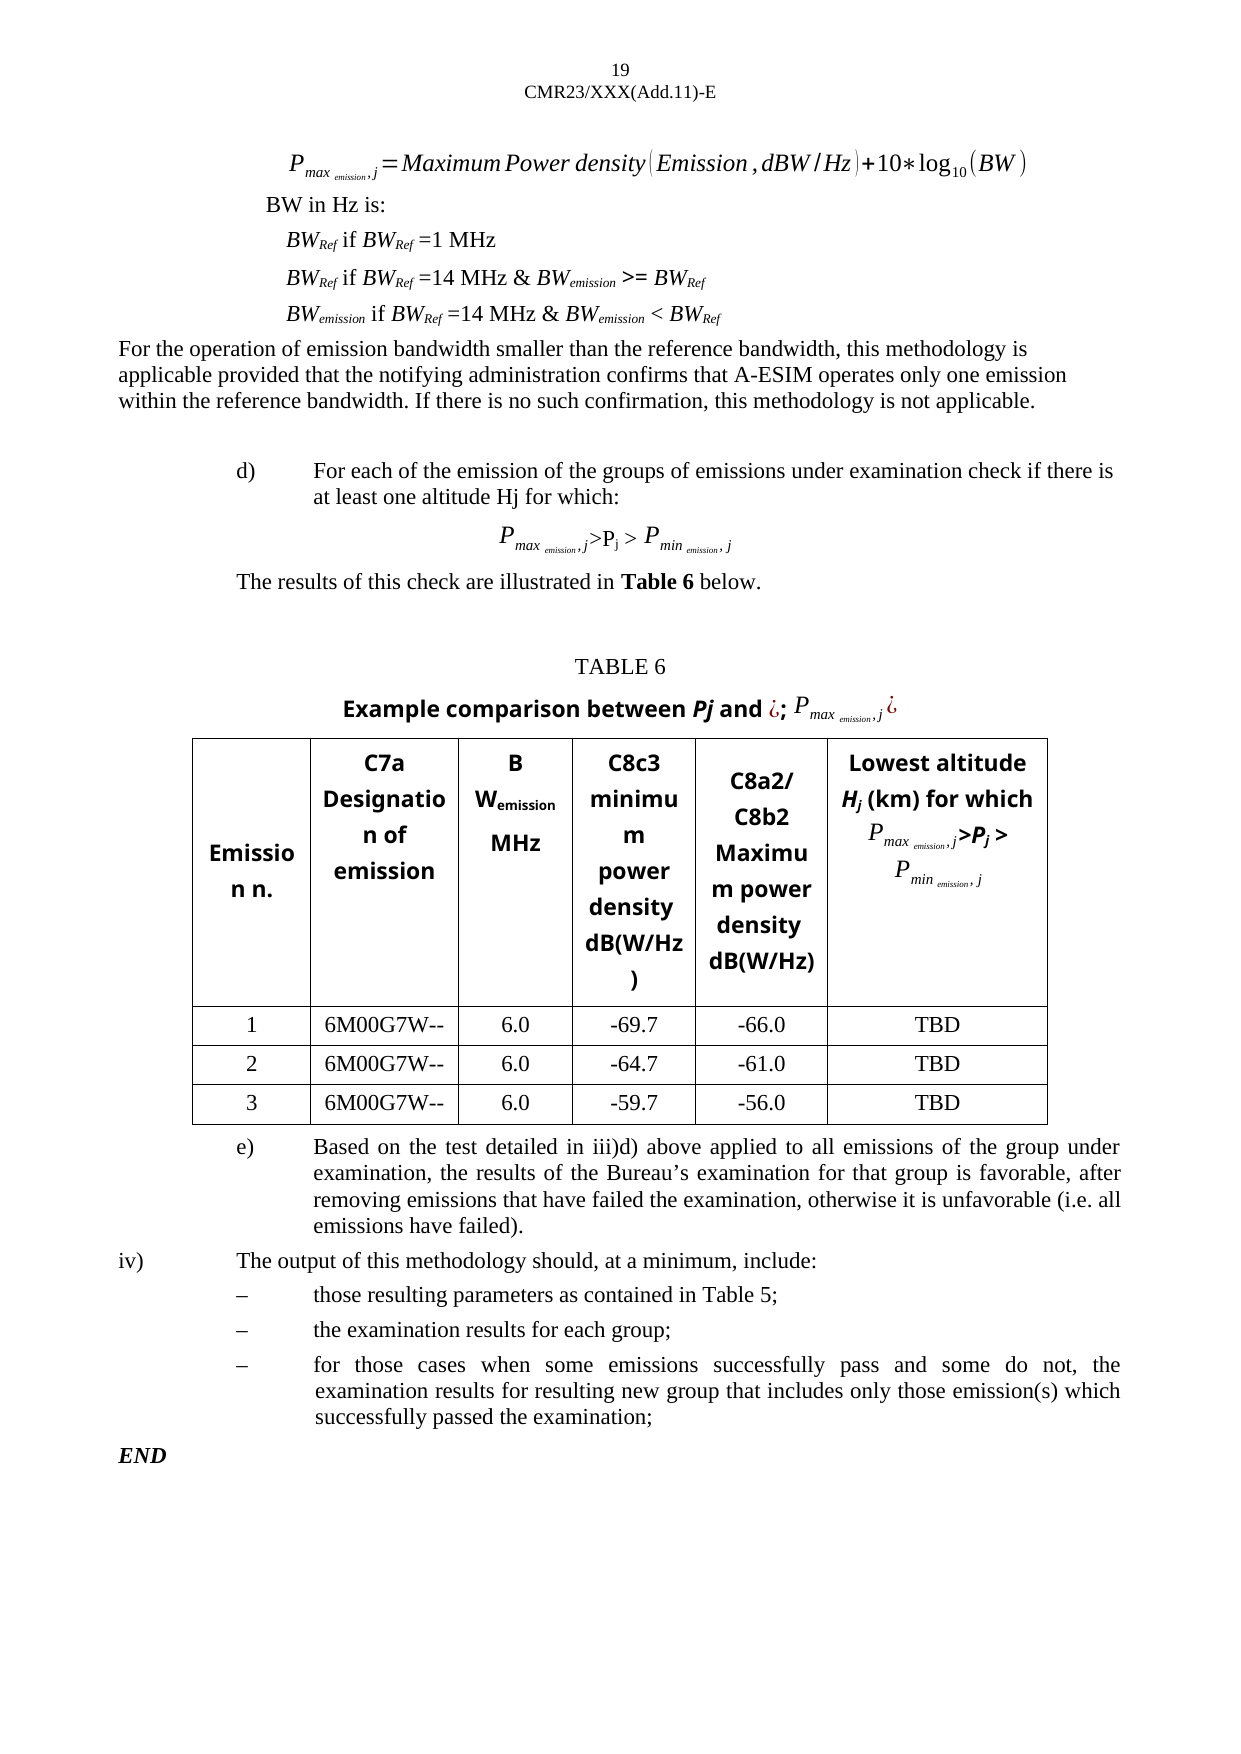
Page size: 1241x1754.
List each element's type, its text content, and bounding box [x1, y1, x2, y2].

table_cell -69.7 [573, 1007, 695, 1045]
table_cell 6M00G7W-- [311, 1007, 458, 1045]
table_cell -61.0 [696, 1046, 827, 1084]
table_cell -59.7 [573, 1085, 695, 1123]
text END [118, 1442, 1122, 1469]
text TABLE 6 [118, 653, 1122, 679]
table_cell 2 [193, 1046, 310, 1084]
table_cell 3 [193, 1085, 310, 1123]
table_cell -66.0 [696, 1007, 827, 1045]
table_cell 6.0 [459, 1085, 572, 1123]
table_header Emission n. [193, 739, 310, 1006]
text d) For each of the emission of the groups of emissions under examination check if there is at least one altitude Hj for which: [236, 457, 1122, 509]
list those resulting parameters as contained in Table 5; [236, 1281, 1122, 1308]
table_cell -64.7 [573, 1046, 695, 1084]
table_header BWemission MHz [459, 739, 572, 1006]
table_cell TBD [828, 1085, 1047, 1123]
table_header Lowest altitude Hj (km) for which >Pj > [828, 739, 1047, 1006]
table_cell 6.0 [459, 1046, 572, 1084]
text e) Based on the test detailed in iii)d) above applied to all emissions of the group under examination, the results of the Bureau’s examination for that group is favorable, after removing emissions that have failed the examination, otherwise it is unfavorable (i.e. all emissions have failed). [236, 1133, 1122, 1238]
table_cell 6M00G7W-- [311, 1085, 458, 1123]
table_cell 6M00G7W-- [311, 1046, 458, 1084]
table_cell 1 [193, 1007, 310, 1045]
table_header C8a2/C8b2 Maximum power density dB(W/Hz) [696, 739, 827, 1006]
text BWRef if BWRef =1 MHz [206, 226, 1122, 252]
text The results of this check are illustrated in Table 6 below. [118, 568, 1122, 594]
list for those cases when some emissions successfully pass and some do not, the examination results for resulting new group that includes only those emission(s) which successfully passed the examination; [236, 1351, 1122, 1430]
table_header C8c3 minimum power density dB(W/Hz) [573, 739, 695, 1006]
table_cell TBD [828, 1046, 1047, 1084]
text iv) The output of this methodology should, at a minimum, include: [118, 1247, 1122, 1273]
text >Pj > [118, 522, 1122, 556]
list the examination results for each group; [236, 1316, 1122, 1342]
table_header C7a Designation of emission [311, 739, 458, 1006]
table_cell TBD [828, 1007, 1047, 1045]
table_cell 6.0 [459, 1007, 572, 1045]
table_cell -56.0 [696, 1085, 827, 1123]
title Example comparison between Pj and ; [118, 692, 1122, 725]
text BWRef if BWRef =14 MHz & BWemission >= BWRef [206, 260, 1122, 292]
text BW in Hz is: [266, 191, 1122, 217]
text For the operation of emission bandwidth smaller than the reference bandwidth, this methodology is applicable provided that the notifying administration confirms that A-ESIM operates only one emission within the reference bandwidth. If there is no such confirmation, this methodology is not applicable. [118, 335, 1122, 414]
text BWemission if BWRef =14 MHz & BWemission < BWRef [206, 300, 1122, 326]
